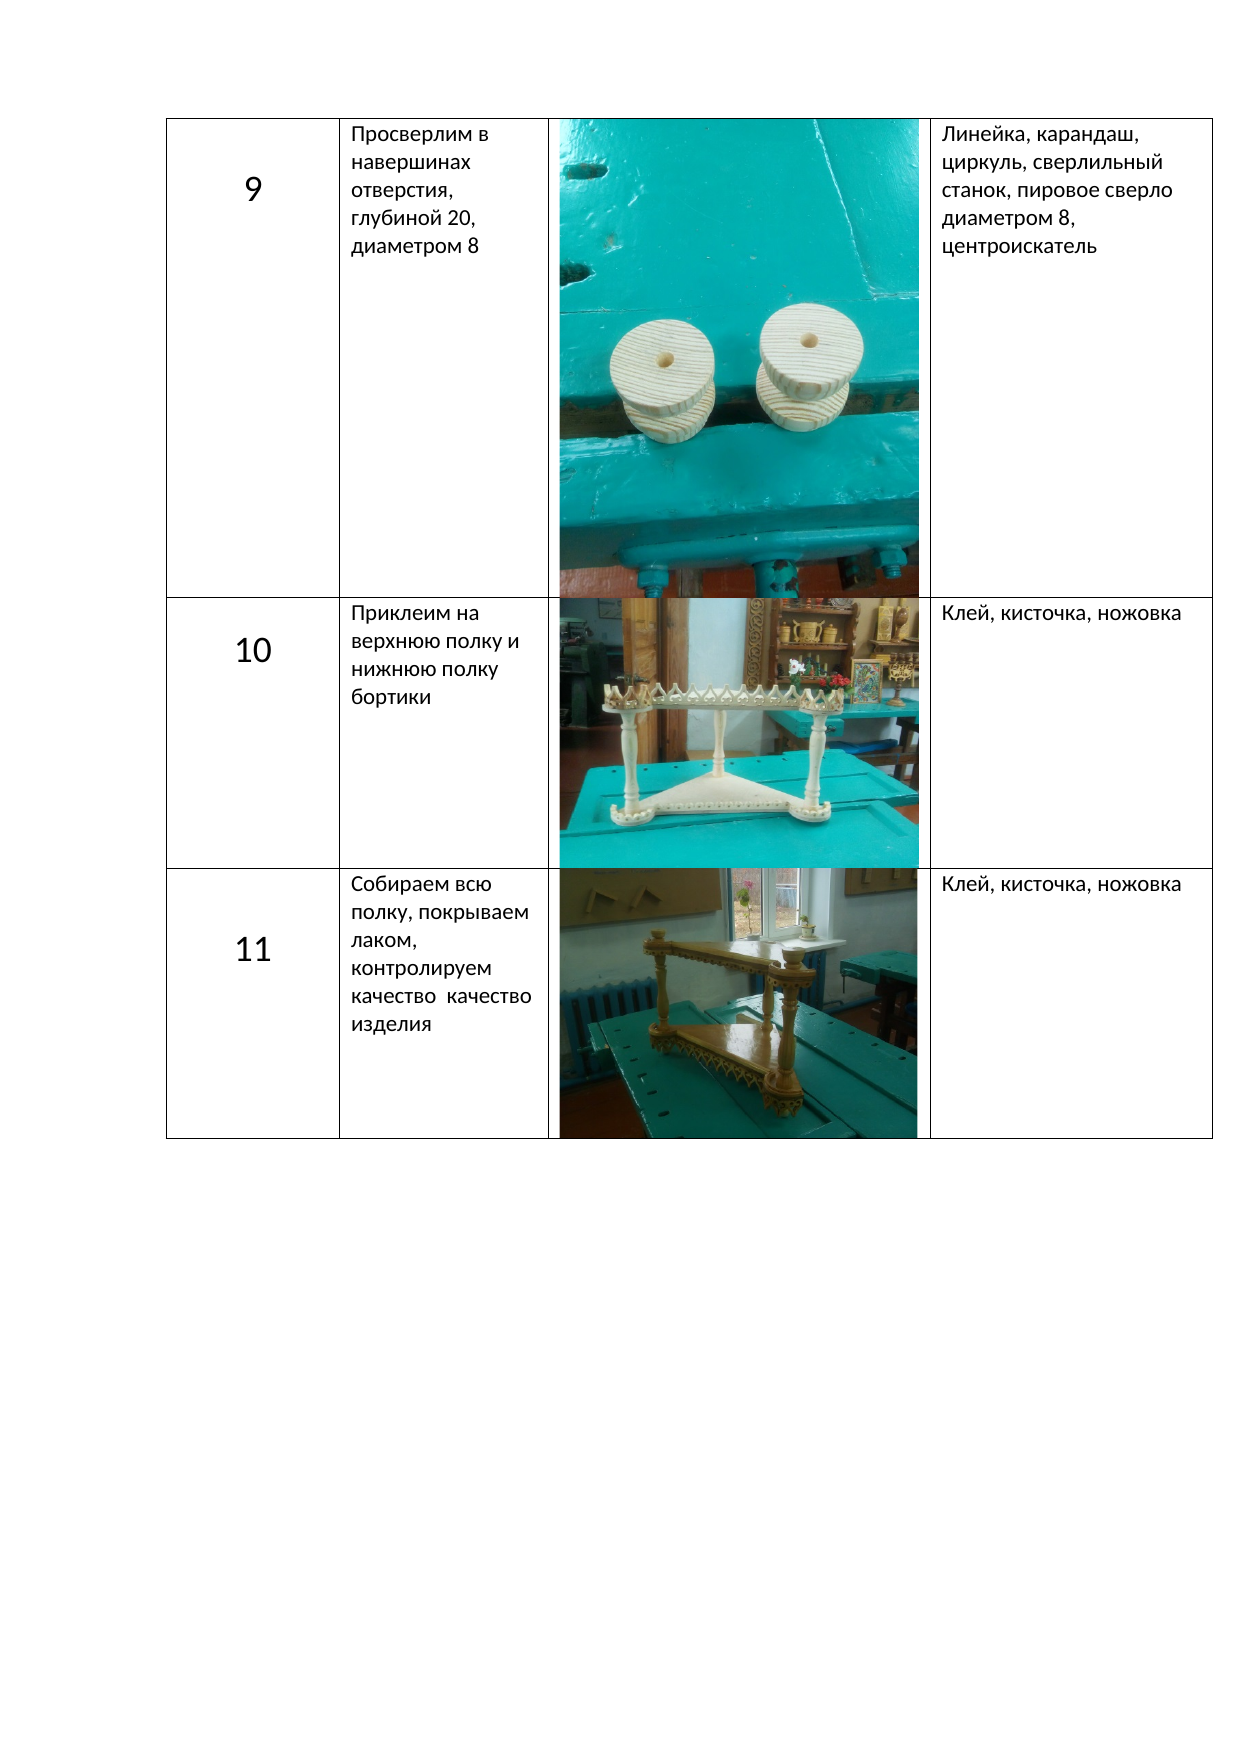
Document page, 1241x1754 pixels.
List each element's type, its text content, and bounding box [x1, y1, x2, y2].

table_cell [919, 598, 930, 868]
table_cell [549, 869, 559, 1138]
table_cell [918, 869, 930, 1138]
table_cell Линейка, карандаш, циркуль, сверлильный станок, пировое сверло диаметром 8, центроискатель [931, 119, 1212, 597]
table_cell 11 [167, 869, 339, 1138]
table_cell Приклеим на верхнюю полку и нижнюю полку бортики [340, 598, 548, 868]
table_cell 10 [167, 598, 339, 868]
picture [559, 119, 919, 1138]
table_cell Клей, кисточка, ножовка [931, 869, 1212, 1138]
table_cell Просверлим в навершинах отверстия, глубиной 20, диаметром 8 [340, 119, 548, 597]
table_cell [549, 119, 559, 597]
table_cell Собираем всю полку, покрываем лаком, контролируем качество качество изделия [340, 869, 548, 1138]
table_cell [919, 119, 930, 597]
table_cell Клей, кисточка, ножовка [931, 598, 1212, 868]
table_cell [549, 598, 559, 868]
table_cell 9 [167, 119, 339, 597]
